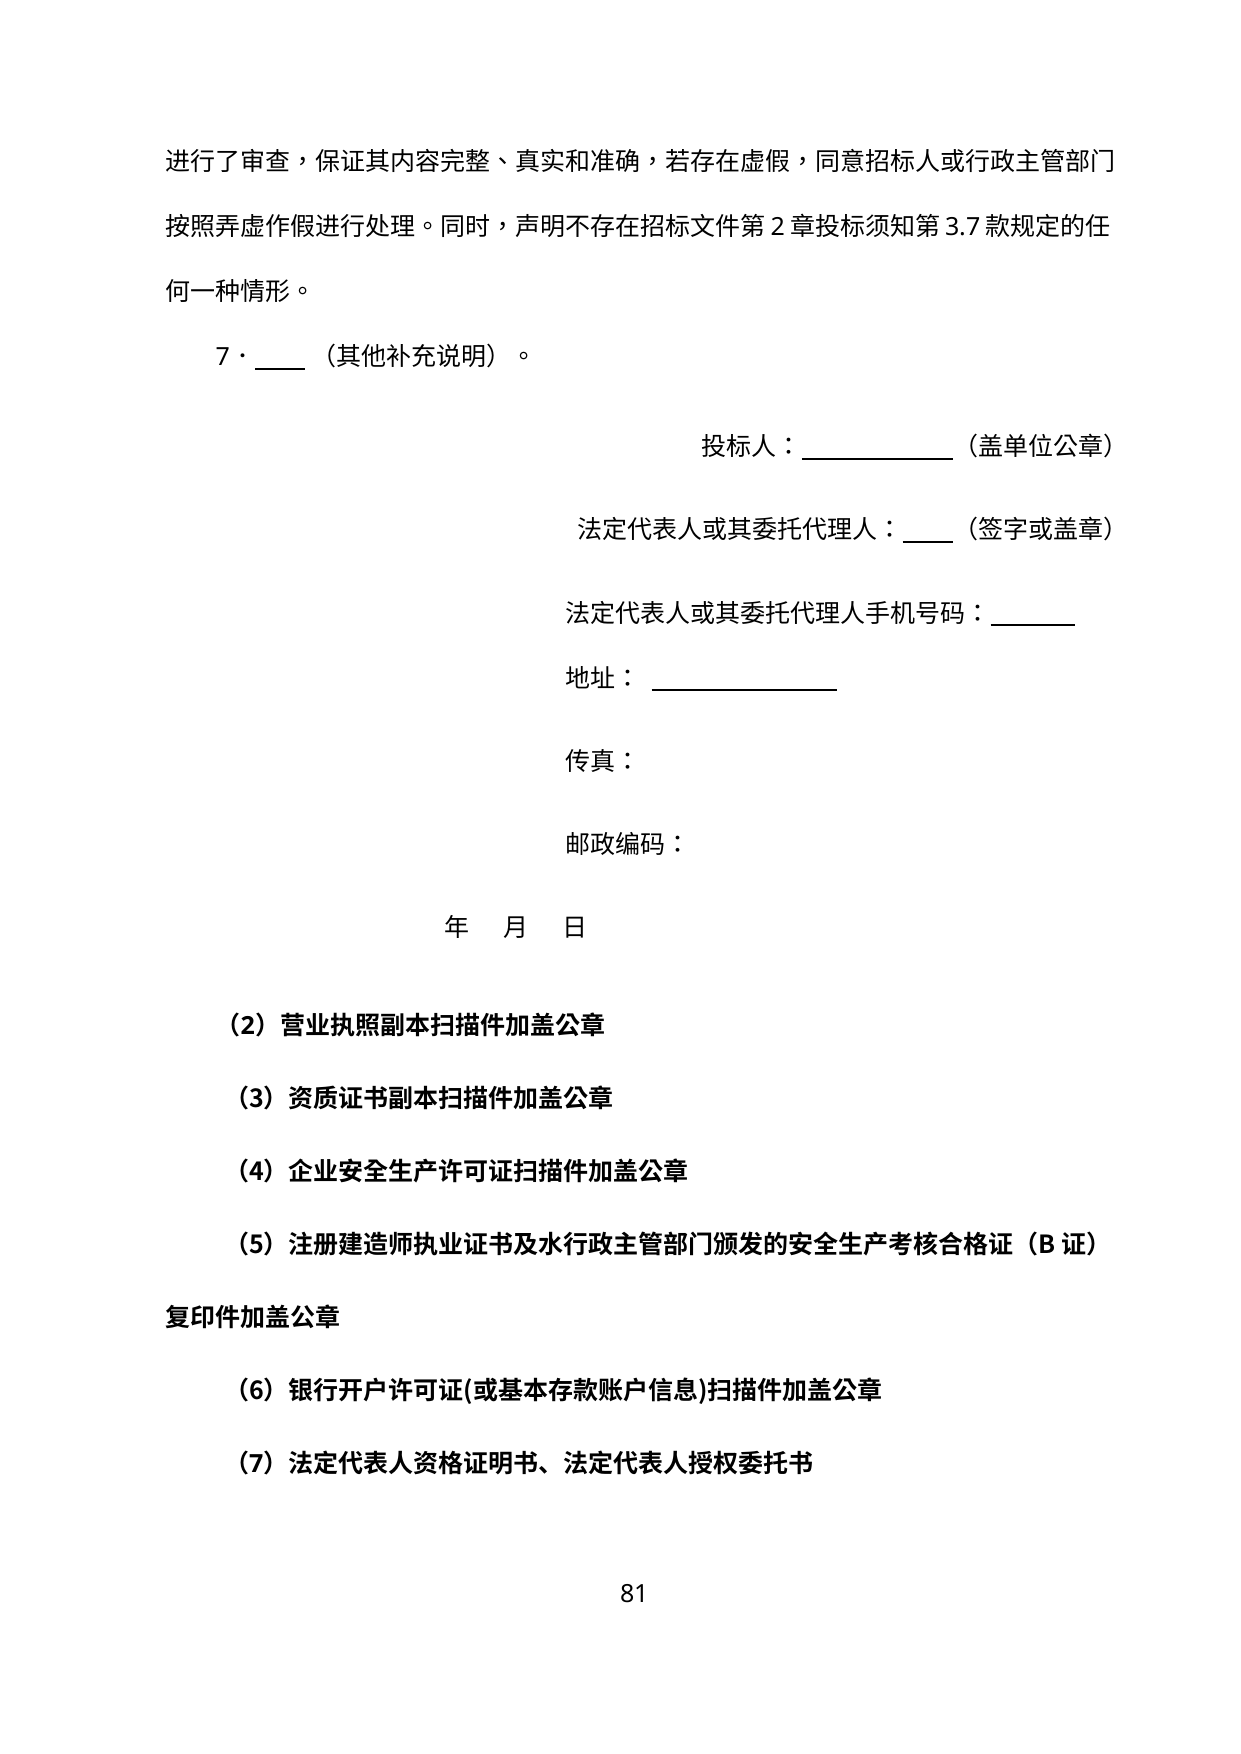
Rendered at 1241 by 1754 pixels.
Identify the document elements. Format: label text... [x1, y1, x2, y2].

text 投标人： （盖单位公章） [165, 412, 1128, 477]
text 传真： [165, 727, 1128, 792]
text 法定代表人或其委托代理人手机号码： [165, 579, 1128, 644]
text （2）营业执照副本扫描件加盖公章 [165, 976, 1126, 1049]
text （4）企业安全生产许可证扫描件加盖公章 [165, 1122, 1126, 1195]
text 地址： [165, 644, 1128, 709]
text 法定代表人或其委托代理人： （签字或盖章） [165, 496, 1128, 561]
text 年 月 日 [165, 893, 1128, 958]
text 邮政编码： [165, 810, 1128, 875]
text （3）资质证书副本扫描件加盖公章 [165, 1049, 1126, 1122]
text 7． （其他补充说明）。 [165, 322, 1128, 387]
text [165, 127, 1128, 322]
text （5）注册建造师执业证书及水行政主管部门颁发的安全生产考核合格证（B证）复印件加盖公章 [165, 1195, 1126, 1341]
text （6）银行开户许可证(或基本存款账户信息)扫描件加盖公章 [165, 1341, 1126, 1414]
text （7）法定代表人资格证明书、法定代表人授权委托书 [165, 1414, 1126, 1487]
